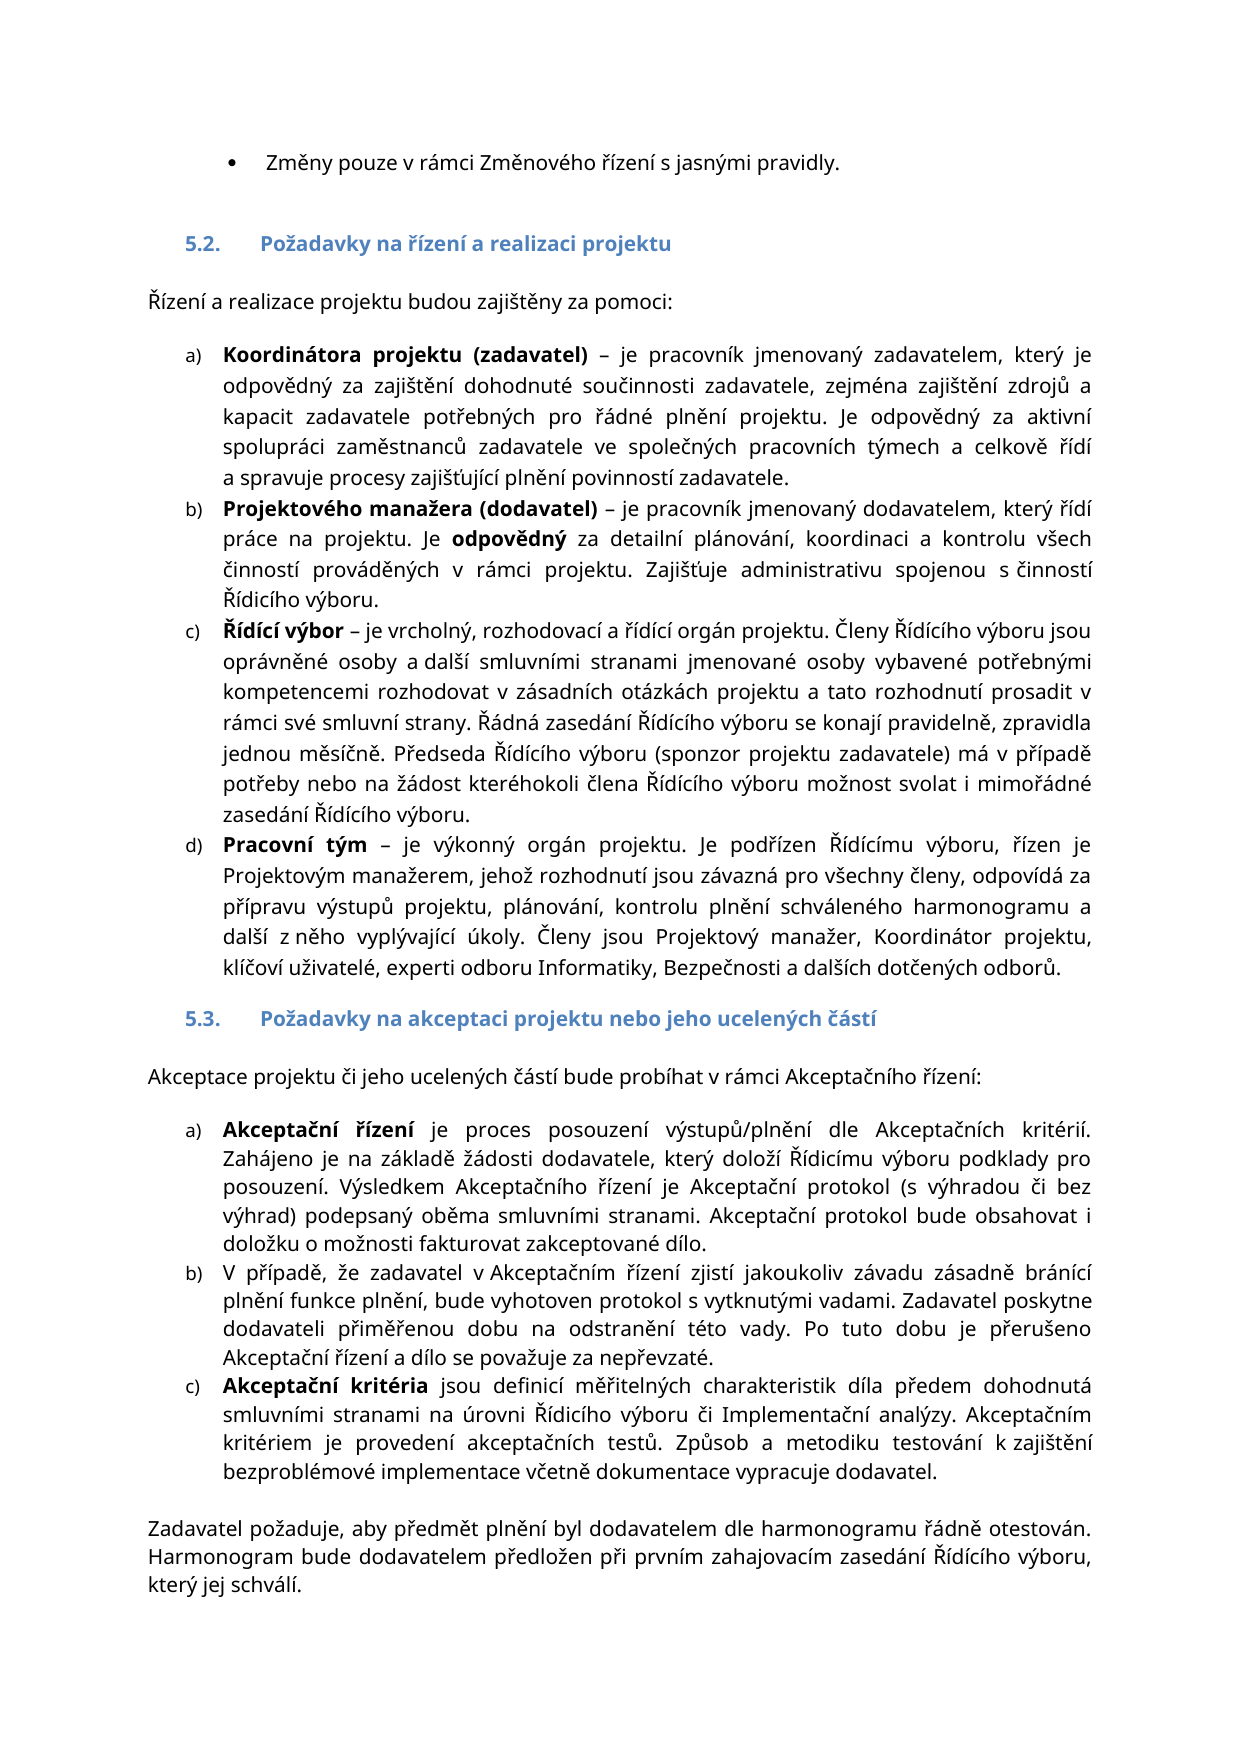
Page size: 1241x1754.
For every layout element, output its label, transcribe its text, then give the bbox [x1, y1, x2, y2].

list V případě, že zadavatel v Akceptačním řízení zjistí jakoukoliv závadu zásadně bránící plnění funkce plnění, bude vyhotoven protokol s vytknutými vadami. Zadavatel poskytne dodavateli přiměřenou dobu na odstranění této vady. Po tuto dobu je přerušeno Akceptační řízení a dílo se považuje za nepřevzaté. [185, 1258, 1093, 1371]
list Projektového manažera (dodavatel) – je pracovník jmenovaný dodavatelem, který řídí práce na projektu. Je odpovědný za detailní plánování, koordinaci a kontrolu všech činností prováděných v rámci projektu. Zajišťuje administrativu spojenou s činností Řídicího výboru. [185, 494, 1093, 614]
subtitle Požadavky na akceptaci projektu nebo jeho ucelených částí [185, 1004, 1093, 1033]
text Zadavatel požaduje, aby předmět plnění byl dodavatelem dle harmonogramu řádně otestován. Harmonogram bude dodavatelem předložen při prvním zahajovacím zasedání Řídícího výboru, který jej schválí. [148, 1514, 1093, 1599]
list Řídící výbor – je vrcholný, rozhodovací a řídící orgán projektu. Členy Řídícího výboru jsou oprávněné osoby a další smluvními stranami jmenované osoby vybavené potřebnými kompetencemi rozhodovat v zásadních otázkách projektu a tato rozhodnutí prosadit v rámci své smluvní strany. Řádná zasedání Řídícího výboru se konají pravidelně, zpravidla jednou měsíčně. Předseda Řídícího výboru (sponzor projektu zadavatele) má v případě potřeby nebo na žádost kteréhokoli člena Řídícího výboru možnost svolat i mimořádné zasedání Řídícího výboru. [185, 616, 1093, 828]
list Změny pouze v rámci Změnového řízení s jasnými pravidly. [228, 148, 1093, 176]
list Akceptační řízení je proces posouzení výstupů/plnění dle Akceptačních kritérií. Zahájeno je na základě žádosti dodavatele, který doloží Řídicímu výboru podklady pro posouzení. Výsledkem Akceptačního řízení je Akceptační protokol (s výhradou či bez výhrad) podepsaný oběma smluvními stranami. Akceptační protokol bude obsahovat i doložku o možnosti fakturovat zakceptované dílo. [185, 1116, 1093, 1258]
list Pracovní tým – je výkonný orgán projektu. Je podřízen Řídícímu výboru, řízen je Projektovým manažerem, jehož rozhodnutí jsou závazná pro všechny členy, odpovídá za přípravu výstupů projektu, plánování, kontrolu plnění schváleného harmonogramu a další z něho vyplývající úkoly. Členy jsou Projektový manažer, Koordinátor projektu, klíčoví uživatelé, experti odboru Informatiky, Bezpečnosti a dalších dotčených odborů. [185, 831, 1093, 981]
list Akceptační kritéria jsou definicí měřitelných charakteristik díla předem dohodnutá smluvními stranami na úrovni Řídicího výboru či Implementační analýzy. Akceptačním kritériem je provedení akceptačních testů. Způsob a metodiku testování k zajištění bezproblémové implementace včetně dokumentace vypracuje dodavatel. [185, 1371, 1093, 1485]
list Koordinátora projektu (zadavatel) – je pracovník jmenovaný zadavatelem, který je odpovědný za zajištění dohodnuté součinnosti zadavatele, zejména zajištění zdrojů a kapacit zadavatele potřebných pro řádné plnění projektu. Je odpovědný za aktivní spolupráci zaměstnanců zadavatele ve společných pracovních týmech a celkově řídí a spravuje procesy zajišťující plnění povinností zadavatele. [185, 341, 1093, 491]
subtitle Požadavky na řízení a realizaci projektu [185, 229, 1093, 258]
text Akceptace projektu či jeho ucelených částí bude probíhat v rámci Akceptačního řízení: [148, 1062, 1093, 1091]
text Řízení a realizace projektu budou zajištěny za pomoci: [148, 287, 1093, 316]
